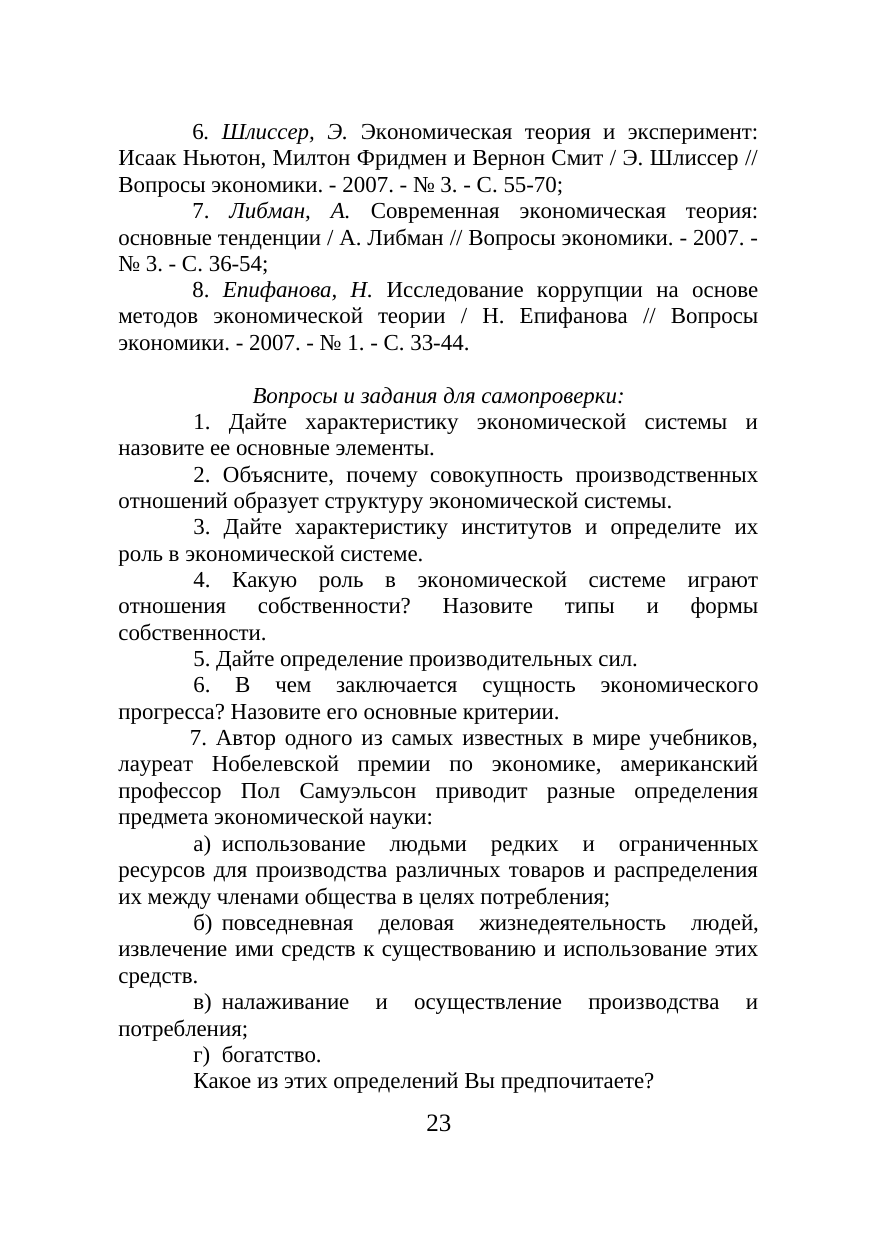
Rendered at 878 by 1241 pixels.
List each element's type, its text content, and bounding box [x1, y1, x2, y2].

text 7. Автор одного из самых известных в мире учебников, лауреат Нобелевской премии по экономике, американский профессор Пол Самуэльсон приводит разные определения предмета экономической науки: [118, 724, 759, 830]
text 2. Объясните, почему совокупность производственных отношений образует структуру экономической системы. [118, 461, 759, 513]
text 1. Дайте характеристику экономической системы и назовите ее основные элементы. [118, 408, 759, 461]
list повседневная деловая жизнедеятельность людей, извлечение ими средств к существованию и использование этих средств. [118, 909, 759, 988]
list использование людьми редких и ограниченных ресурсов для производства различных товаров и распределения их между членами общества в целях потребления; [118, 830, 759, 909]
text 6. В чем заключается сущность экономического прогресса? Назовите его основные критерии. [118, 672, 759, 724]
text 3. Дайте характеристику институтов и определите их роль в экономической системе. [118, 513, 759, 566]
list богатство. [118, 1041, 759, 1067]
text 7. Либман, А. Современная экономическая теория: основные тенденции / А. Либман // Вопросы экономики. - 2007. - № 3. - С. 36-54; [118, 197, 759, 276]
text 4. Какую роль в экономической системе играют отношения собственности? Назовите типы и формы собственности. [118, 566, 759, 645]
text Вопросы и задания для самопроверки: [118, 382, 759, 408]
list налаживание и осуществление производства и потребления; [118, 988, 759, 1041]
text 8. Епифанова, Н. Исследование коррупции на основе методов экономической теории / Н. Епифанова // Вопросы экономики. - 2007. - № 1. - С. 33-44. [118, 276, 759, 355]
text 6. Шлиссер, Э. Экономическая теория и эксперимент: Исаак Ньютон, Милтон Фридмен и Вернон Смит / Э. Шлиссер // Вопросы экономики. - 2007. - № 3. - С. 55-70; [118, 118, 759, 197]
text Какое из этих определений Вы предпочитаете? [118, 1067, 759, 1094]
text 5. Дайте определение производительных сил. [118, 645, 759, 672]
